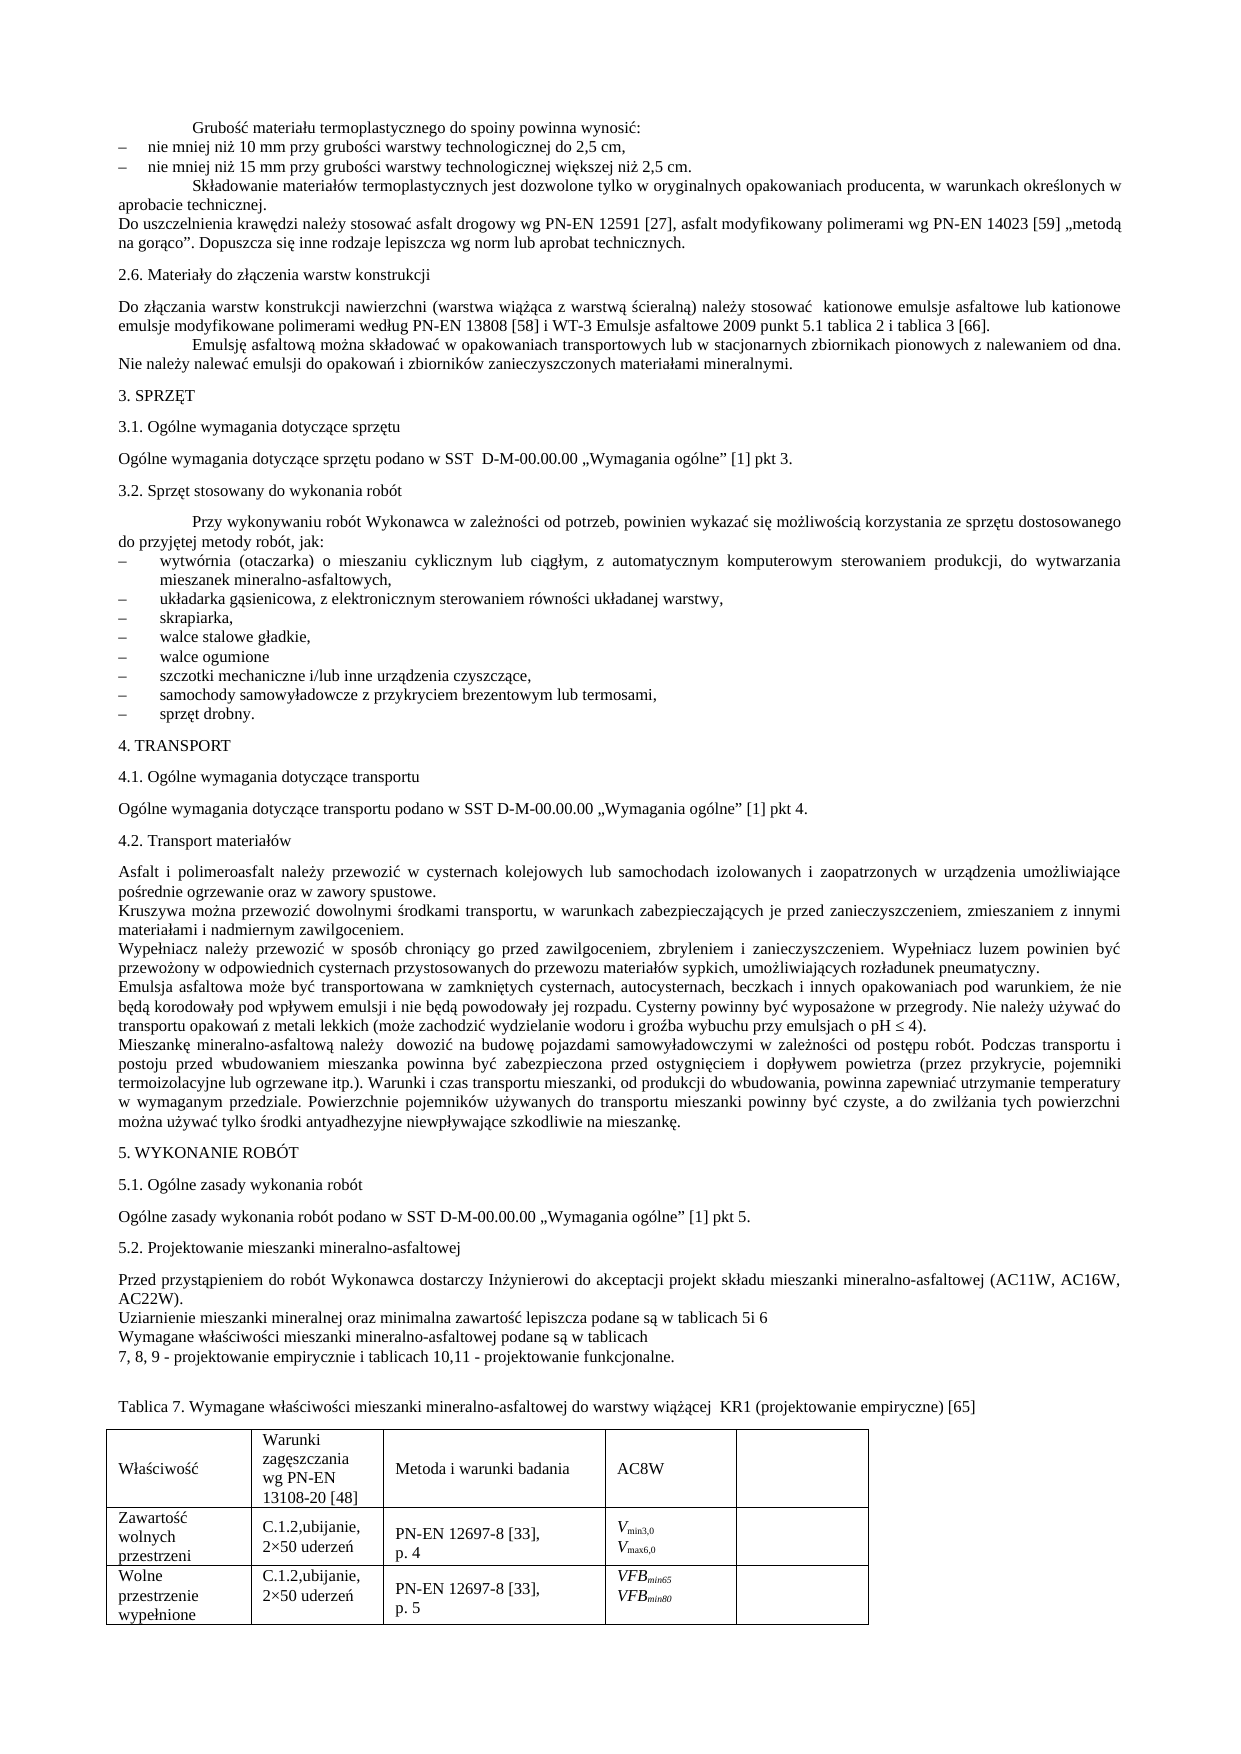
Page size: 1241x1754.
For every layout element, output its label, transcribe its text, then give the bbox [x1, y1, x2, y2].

text Wymagane właściwości mieszanki mineralno-asfaltowej podane są w tablicach [118, 1327, 1122, 1346]
list Ogólne zasady wykonania robót podano w SST D-M-00.00.00 „Wymagania ogólne” [1] pkt 5. [118, 1206, 1122, 1226]
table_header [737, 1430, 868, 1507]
text Asfalt i polimeroasfalt należy przewozić w cysternach kolejowych lub samochodach izolowanych i zaopatrzonych w urządzenia umożliwiające pośrednie ogrzewanie oraz w zawory spustowe. [118, 862, 1122, 901]
list Ogólne wymagania dotyczące sprzętu podano w SST D-M-00.00.00 „Wymagania ogólne” [1] pkt 3. [118, 449, 1122, 468]
text 2.6. Materiały do złączenia warstw konstrukcji [118, 265, 1122, 284]
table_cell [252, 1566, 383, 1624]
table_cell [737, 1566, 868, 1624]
text Kruszywa można przewozić dowolnymi środkami transportu, w warunkach zabezpieczających je przed zanieczyszczeniem, zmieszaniem z innymi materiałami i nadmiernym zawilgoceniem. [118, 901, 1122, 939]
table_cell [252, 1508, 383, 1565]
list Ogólne wymagania dotyczące transportu podano w SST D-M-00.00.00 „Wymagania ogólne” [1] pkt 4. [118, 799, 1122, 818]
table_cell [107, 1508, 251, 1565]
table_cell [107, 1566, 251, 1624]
text Uziarnienie mieszanki mineralnej oraz minimalna zawartość lepiszcza podane są w tablicach 5i 6 [118, 1308, 1122, 1327]
text 5.2. Projektowanie mieszanki mineralno-asfaltowej [118, 1238, 1122, 1257]
list układarka gąsienicowa, z elektronicznym sterowaniem równości układanej warstwy, [118, 589, 1122, 608]
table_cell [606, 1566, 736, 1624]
text Do uszczelnienia krawędzi należy stosować asfalt drogowy wg PN-EN 12591 [27], asfalt modyfikowany polimerami wg PN-EN 14023 [59] „metodą na gorąco”. Dopuszcza się inne rodzaje lepiszcza wg norm lub aprobat technicznych. [118, 214, 1122, 252]
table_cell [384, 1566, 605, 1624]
list 3. SPRZĘT [118, 386, 1122, 405]
list nie mniej niż 10 mm przy grubości warstwy technologicznej do 2,5 cm, [118, 137, 1122, 156]
list skrapiarka, [118, 608, 1122, 627]
text Mieszankę mineralno-asfaltową należy dowozić na budowę pojazdami samowyładowczymi w zależności od postępu robót. Podczas transportu i postoju przed wbudowaniem mieszanka powinna być zabezpieczona przed ostygnięciem i dopływem powietrza (przez przykrycie, pojemniki termoizolacyjne lub ogrzewane itp.). Warunki i czas transportu mieszanki, od produkcji do wbudowania, powinna zapewniać utrzymanie temperatury w wymaganym przedziale. Powierzchnie pojemników używanych do transportu mieszanki powinny być czyste, a do zwilżania tych powierzchni można używać tylko środki antyadhezyjne niewpływające szkodliwie na mieszankę. [118, 1035, 1122, 1131]
text 4. TRANSPORT [118, 736, 1122, 755]
list nie mniej niż 15 mm przy grubości warstwy technologicznej większej niż 2,5 cm. [118, 156, 1122, 176]
text 4.2. Transport materiałów [118, 831, 1122, 850]
list sprzęt drobny. [118, 704, 1122, 723]
text Grubość materiału termoplastycznego do spoiny powinna wynosić: [192, 118, 1122, 137]
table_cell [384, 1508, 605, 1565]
text Przy wykonywaniu robót Wykonawca w zależności od potrzeb, powinien wykazać się możliwością korzystania ze sprzętu dostosowanego do przyjętej metody robót, jak: [118, 512, 1122, 551]
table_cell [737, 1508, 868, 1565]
text Przed przystąpieniem do robót Wykonawca dostarczy Inżynierowi do akceptacji projekt składu mieszanki mineralno-asfaltowej (AC11W, AC16W, AC22W). [118, 1270, 1122, 1308]
text 3.2. Sprzęt stosowany do wykonania robót [118, 481, 1122, 500]
text Wypełniacz należy przewozić w sposób chroniący go przed zawilgoceniem, zbryleniem i zanieczyszczeniem. Wypełniacz luzem powinien być przewożony w odpowiednich cysternach przystosowanych do przewozu materiałów sypkich, umożliwiających rozładunek pneumatyczny. [118, 939, 1122, 977]
list 4.1. Ogólne wymagania dotyczące transportu [118, 767, 1122, 786]
text 7, 8, 9 - projektowanie empirycznie i tablicach 10,11 - projektowanie funkcjonalne. [118, 1346, 1122, 1366]
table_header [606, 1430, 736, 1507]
text Emulsja asfaltowa może być transportowana w zamkniętych cysternach, autocysternach, beczkach i innych opakowaniach pod warunkiem, że nie będą korodowały pod wpływem emulsji i nie będą powodowały jej rozpadu. Cysterny powinny być wyposażone w przegrody. Nie należy używać do transportu opakowań z metali lekkich (może zachodzić wydzielanie wodoru i groźba wybuchu przy emulsjach o pH ≤ 4). [118, 977, 1122, 1035]
text Tablica 7. Wymagane właściwości mieszanki mineralno-asfaltowej do warstwy wiążącej KR1 (projektowanie empiryczne) [65] [118, 1397, 1122, 1416]
list wytwórnia (otaczarka) o mieszaniu cyklicznym lub ciągłym, z automatycznym komputerowym sterowaniem produkcji, do wytwarzania mieszanek mineralno-asfaltowych, [118, 551, 1122, 589]
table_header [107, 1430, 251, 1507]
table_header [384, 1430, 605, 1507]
list samochody samowyładowcze z przykryciem brezentowym lub termosami, [118, 685, 1122, 704]
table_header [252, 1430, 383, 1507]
list walce stalowe gładkie, [118, 627, 1122, 646]
text Do złączania warstw konstrukcji nawierzchni (warstwa wiążąca z warstwą ścieralną) należy stosować kationowe emulsje asfaltowe lub kationowe emulsje modyfikowane polimerami według PN-EN 13808 [58] i WT-3 Emulsje asfaltowe 2009 punkt 5.1 tablica 2 i tablica 3 [66]. [118, 296, 1122, 335]
list 3.1. Ogólne wymagania dotyczące sprzętu [118, 417, 1122, 436]
list walce ogumione [118, 646, 1122, 666]
list szczotki mechaniczne i/lub inne urządzenia czyszczące, [118, 666, 1122, 685]
list 5.1. Ogólne zasady wykonania robót [118, 1175, 1122, 1194]
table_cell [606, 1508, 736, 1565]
text Emulsję asfaltową można składować w opakowaniach transportowych lub w stacjonarnych zbiornikach pionowych z nalewaniem od dna. Nie należy nalewać emulsji do opakowań i zbiorników zanieczyszczonych materiałami mineralnymi. [118, 335, 1122, 373]
text Składowanie materiałów termoplastycznych jest dozwolone tylko w oryginalnych opakowaniach producenta, w warunkach określonych w aprobacie technicznej. [118, 176, 1122, 214]
list 5. WYKONANIE ROBÓT [118, 1143, 1122, 1162]
